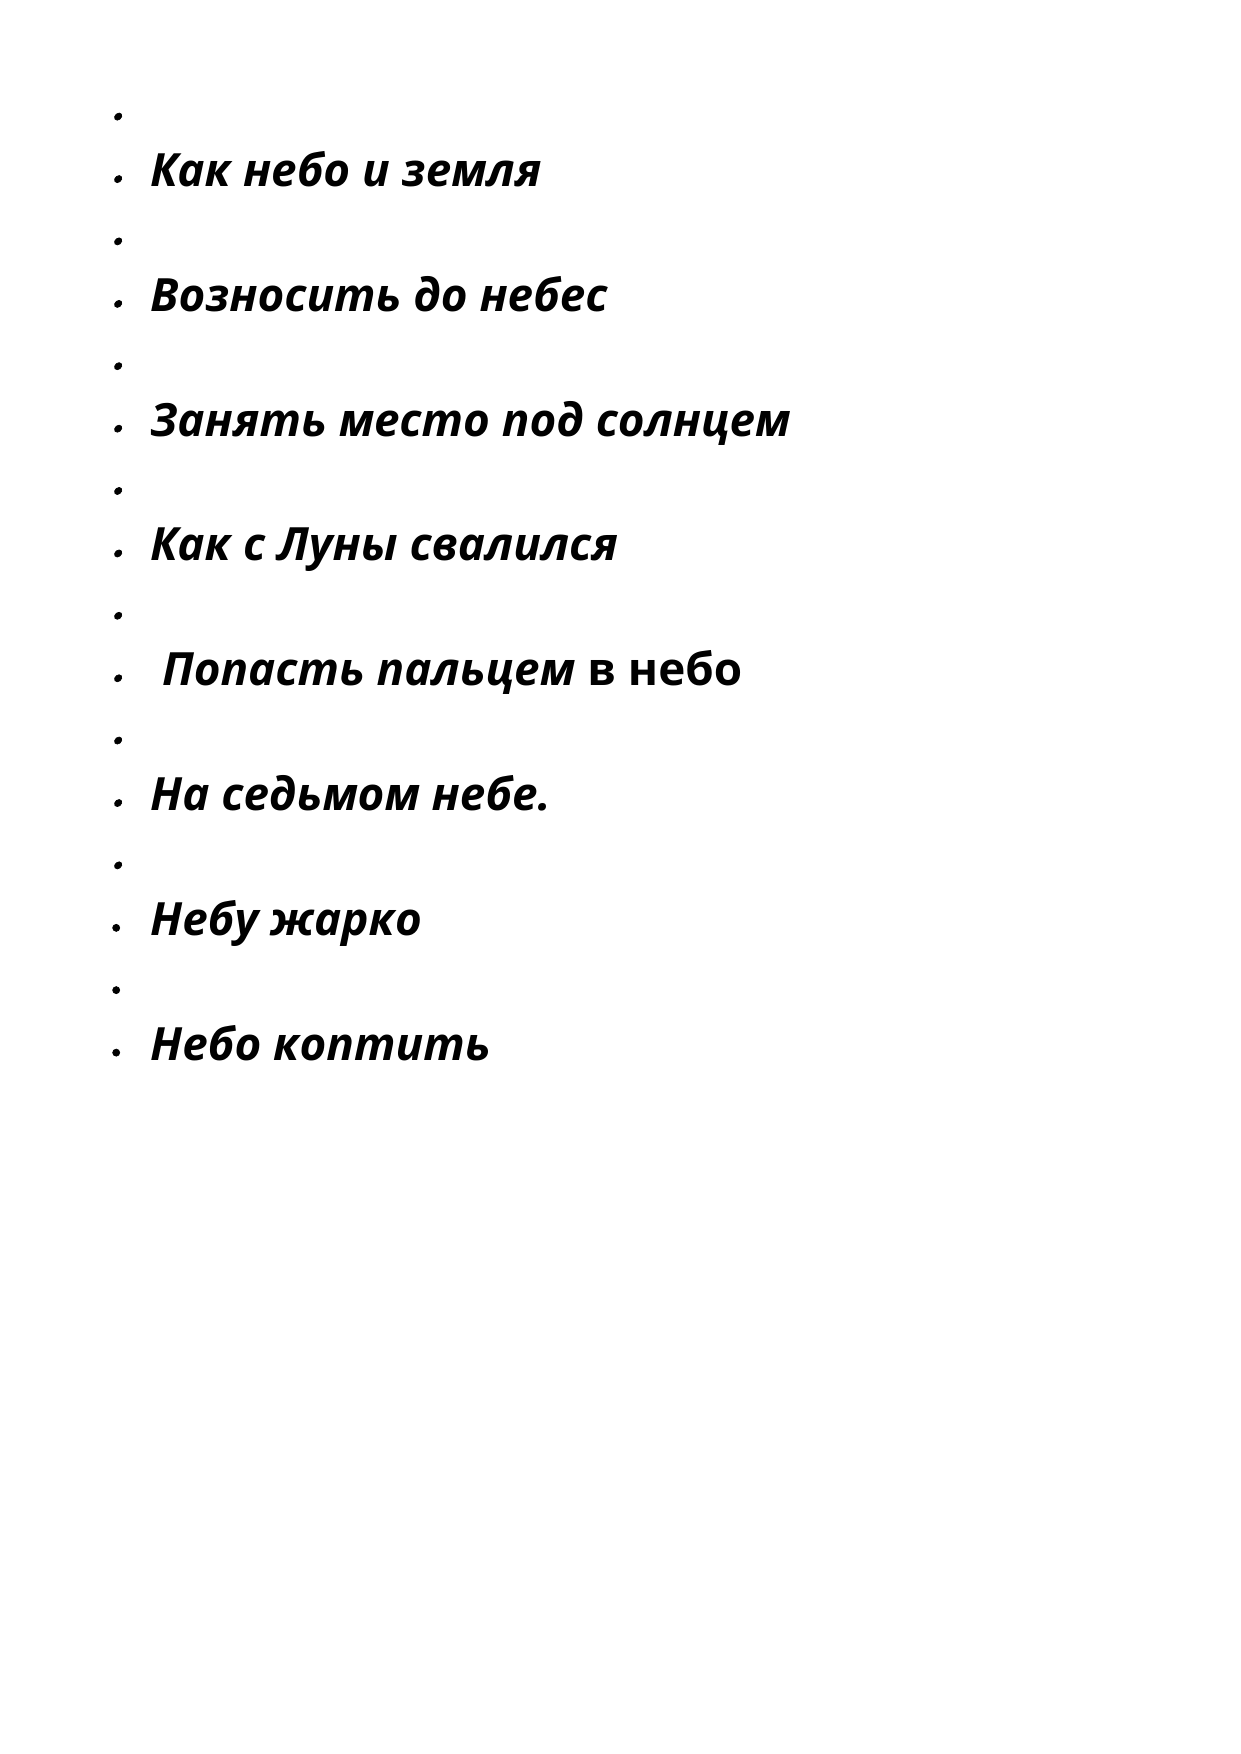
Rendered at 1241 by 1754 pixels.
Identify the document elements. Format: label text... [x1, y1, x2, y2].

list Как с Луны свалился [112, 512, 1165, 574]
list Возносить до небес [112, 262, 1165, 324]
list На седьмом небе. [112, 761, 1165, 824]
list Небу жарко [112, 886, 1165, 948]
list Небо коптить [112, 1011, 1165, 1073]
list Попасть пальцем в небо [112, 637, 1165, 699]
list Как небо и земля [112, 137, 1165, 200]
list Занять место под солнцем [112, 387, 1165, 449]
